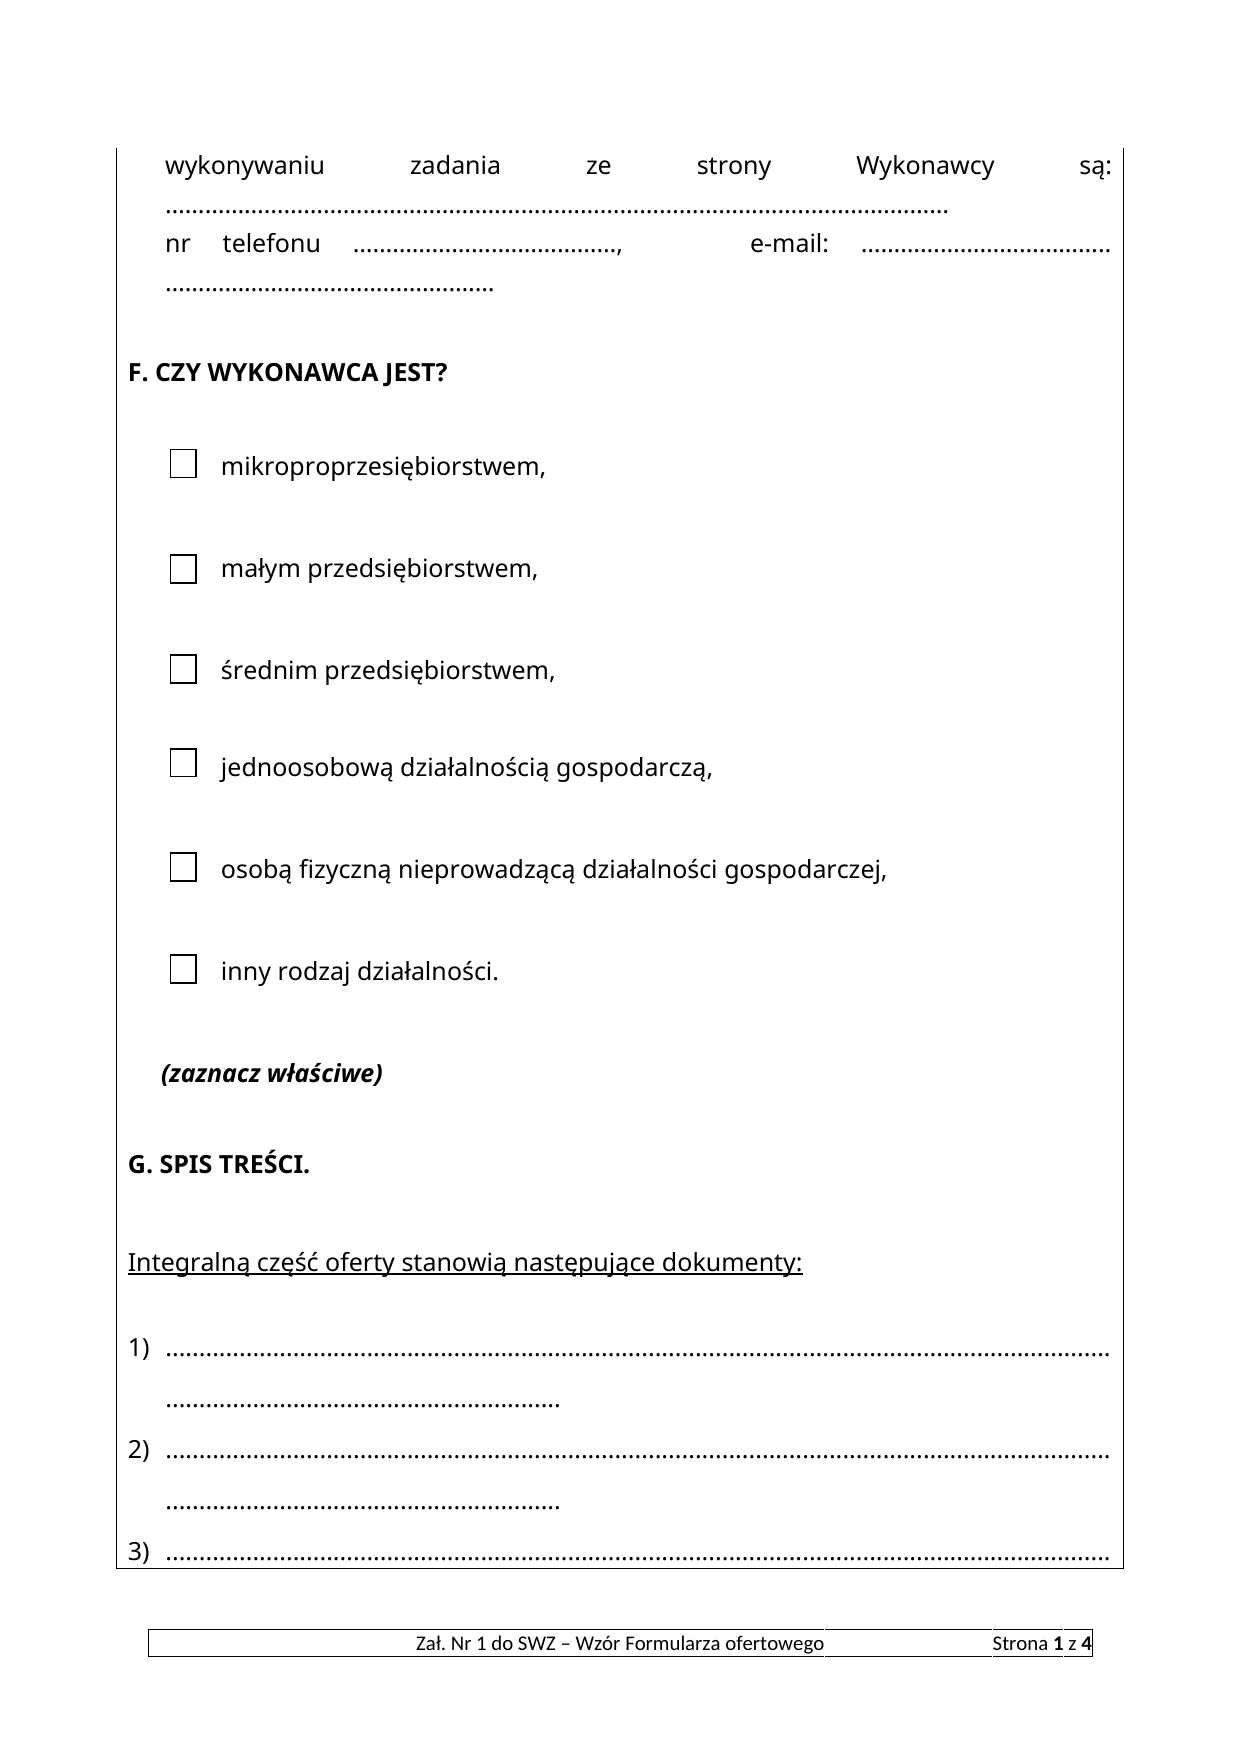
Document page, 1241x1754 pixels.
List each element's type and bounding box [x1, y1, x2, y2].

table_cell [117, 343, 1123, 1567]
table_cell [117, 148, 1123, 343]
